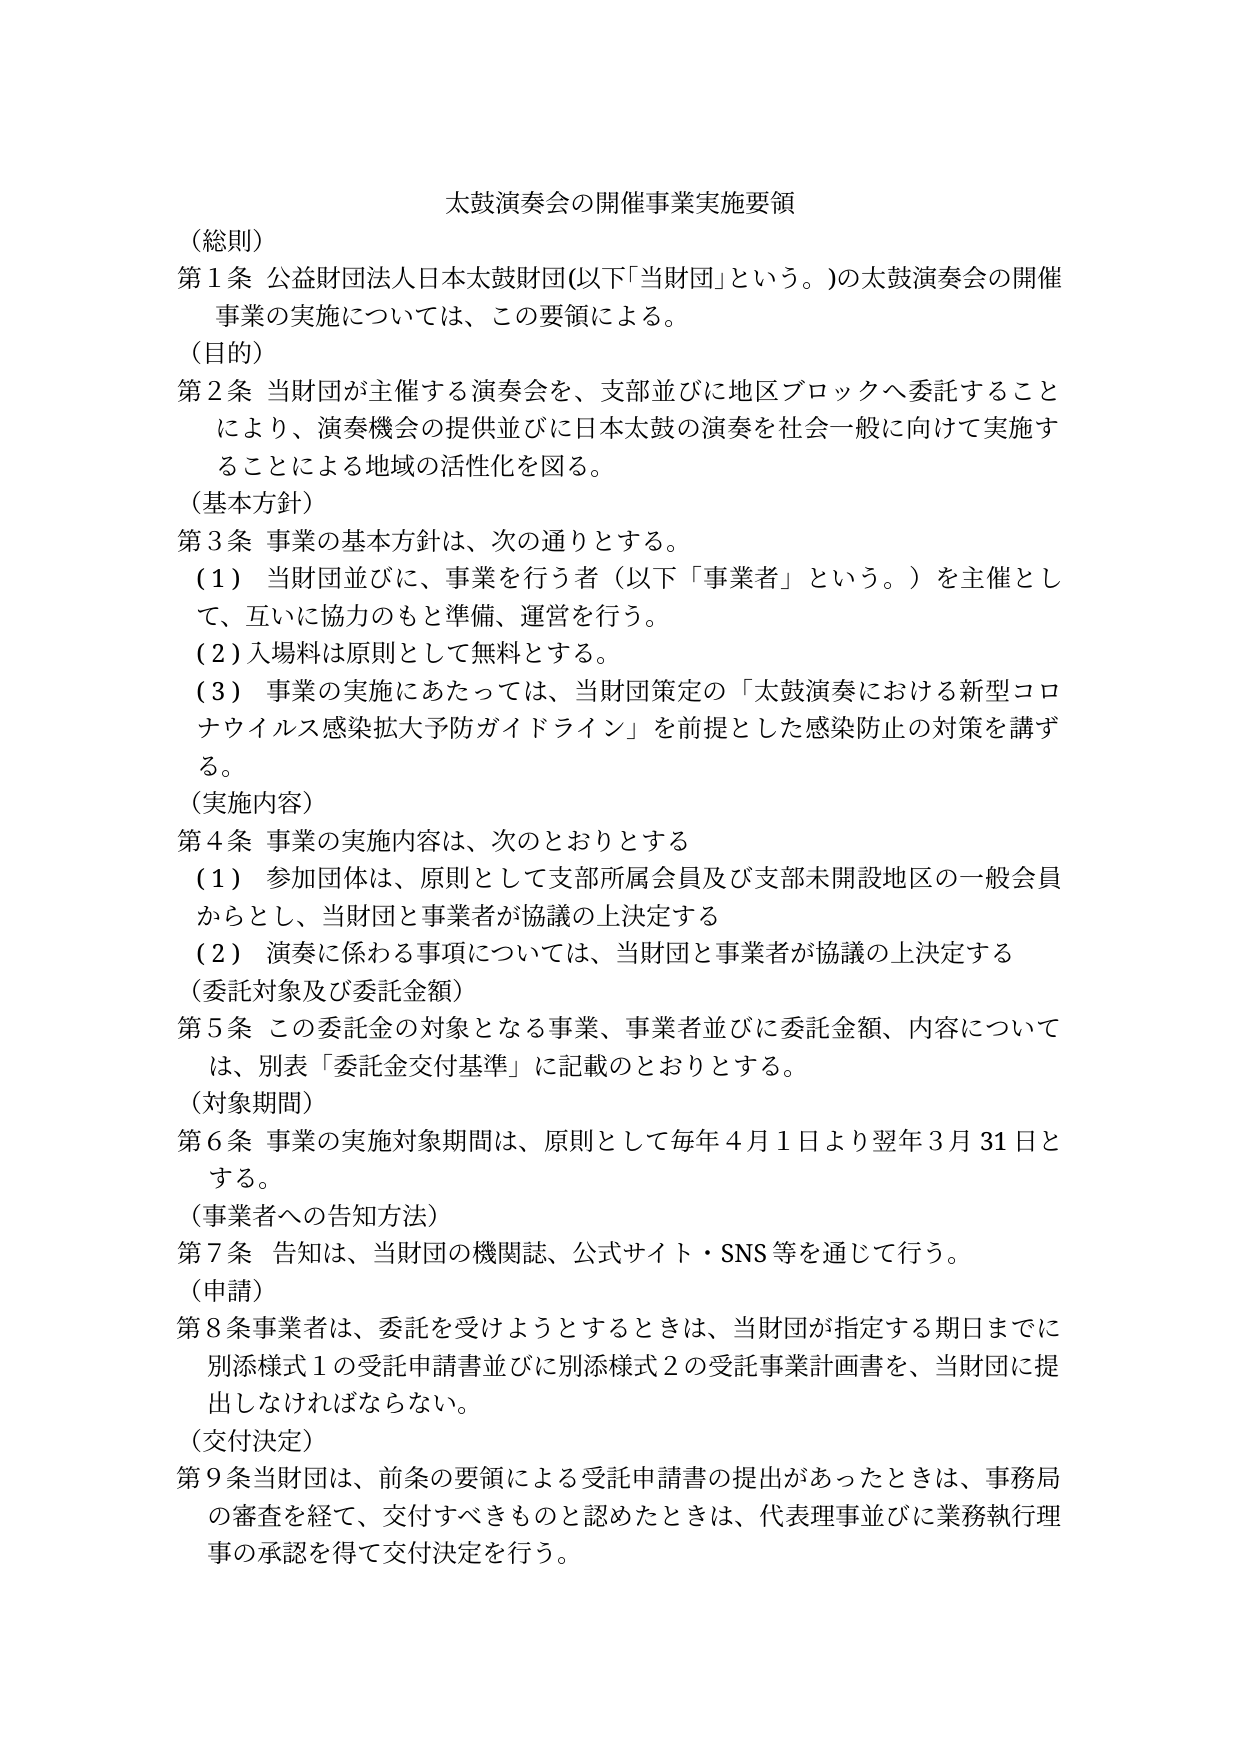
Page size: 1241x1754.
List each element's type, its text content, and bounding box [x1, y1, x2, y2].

text 太鼓演奏会の開催事業実施要領 [177, 183, 1063, 221]
list 告知は、当財団の機関誌、公式サイト・SNS等を通じて行う。 [177, 1233, 1063, 1271]
text （総則） [177, 221, 1063, 258]
list この委託金の対象となる事業、事業者並びに委託金額、内容については、別表「委託金交付基準」に記載のとおりとする。 [177, 1008, 1063, 1083]
list 当財団は、前条の要領による受託申請書の提出があったときは、事務局の審査を経て、交付すべきものと認めたときは、代表理事並びに業務執行理事の承認を得て交付決定を行う。 [176, 1458, 1063, 1571]
list 事業の基本方針は、次の通りとする。 [177, 521, 1063, 558]
text （基本方針） [177, 483, 1063, 521]
list 事業の実施内容は、次のとおりとする [177, 821, 1063, 858]
list 当財団が主催する演奏会を、支部並びに地区ブロックへ委託することにより、演奏機会の提供並びに日本太鼓の演奏を社会一般に向けて実施することによる地域の活性化を図る。 [177, 371, 1063, 483]
text （申請） [177, 1271, 1063, 1308]
text ( 1 ) 当財団並びに、事業を行う者（以下「事業者」という。）を主催として、互いに協力のもと準備、運営を行う。 [196, 558, 1063, 633]
list 事業者は、委託を受けようとするときは、当財団が指定する期日までに別添様式１の受託申請書並びに別添様式２の受託事業計画書を、当財団に提出しなければならない。 [176, 1308, 1063, 1421]
text ( 2 ) 入場料は原則として無料とする。 [196, 633, 1063, 671]
text （委託対象及び委託金額） [177, 971, 1063, 1008]
text （実施内容） [177, 783, 1063, 821]
text （目的） [177, 333, 1063, 371]
list 公益財団法人日本太鼓財団(以下｢当財団｣という。)の太鼓演奏会の開催事業の実施については、この要領による。 [177, 258, 1063, 333]
list 事業の実施対象期間は、原則として毎年４月１日より翌年３月31日とする。 [177, 1121, 1063, 1196]
text ( 1 ) 参加団体は、原則として支部所属会員及び支部未開設地区の一般会員からとし、当財団と事業者が協議の上決定する [196, 858, 1063, 933]
text ( 2 ) 演奏に係わる事項については、当財団と事業者が協議の上決定する [196, 933, 1063, 971]
text （交付決定） [177, 1421, 1063, 1458]
text ( 3 ) 事業の実施にあたっては、当財団策定の「太鼓演奏における新型コロナウイルス感染拡大予防ガイドライン」を前提とした感染防止の対策を講ずる。 [196, 671, 1063, 783]
text （事業者への告知方法） [177, 1196, 1063, 1233]
text （対象期間） [177, 1083, 1063, 1121]
